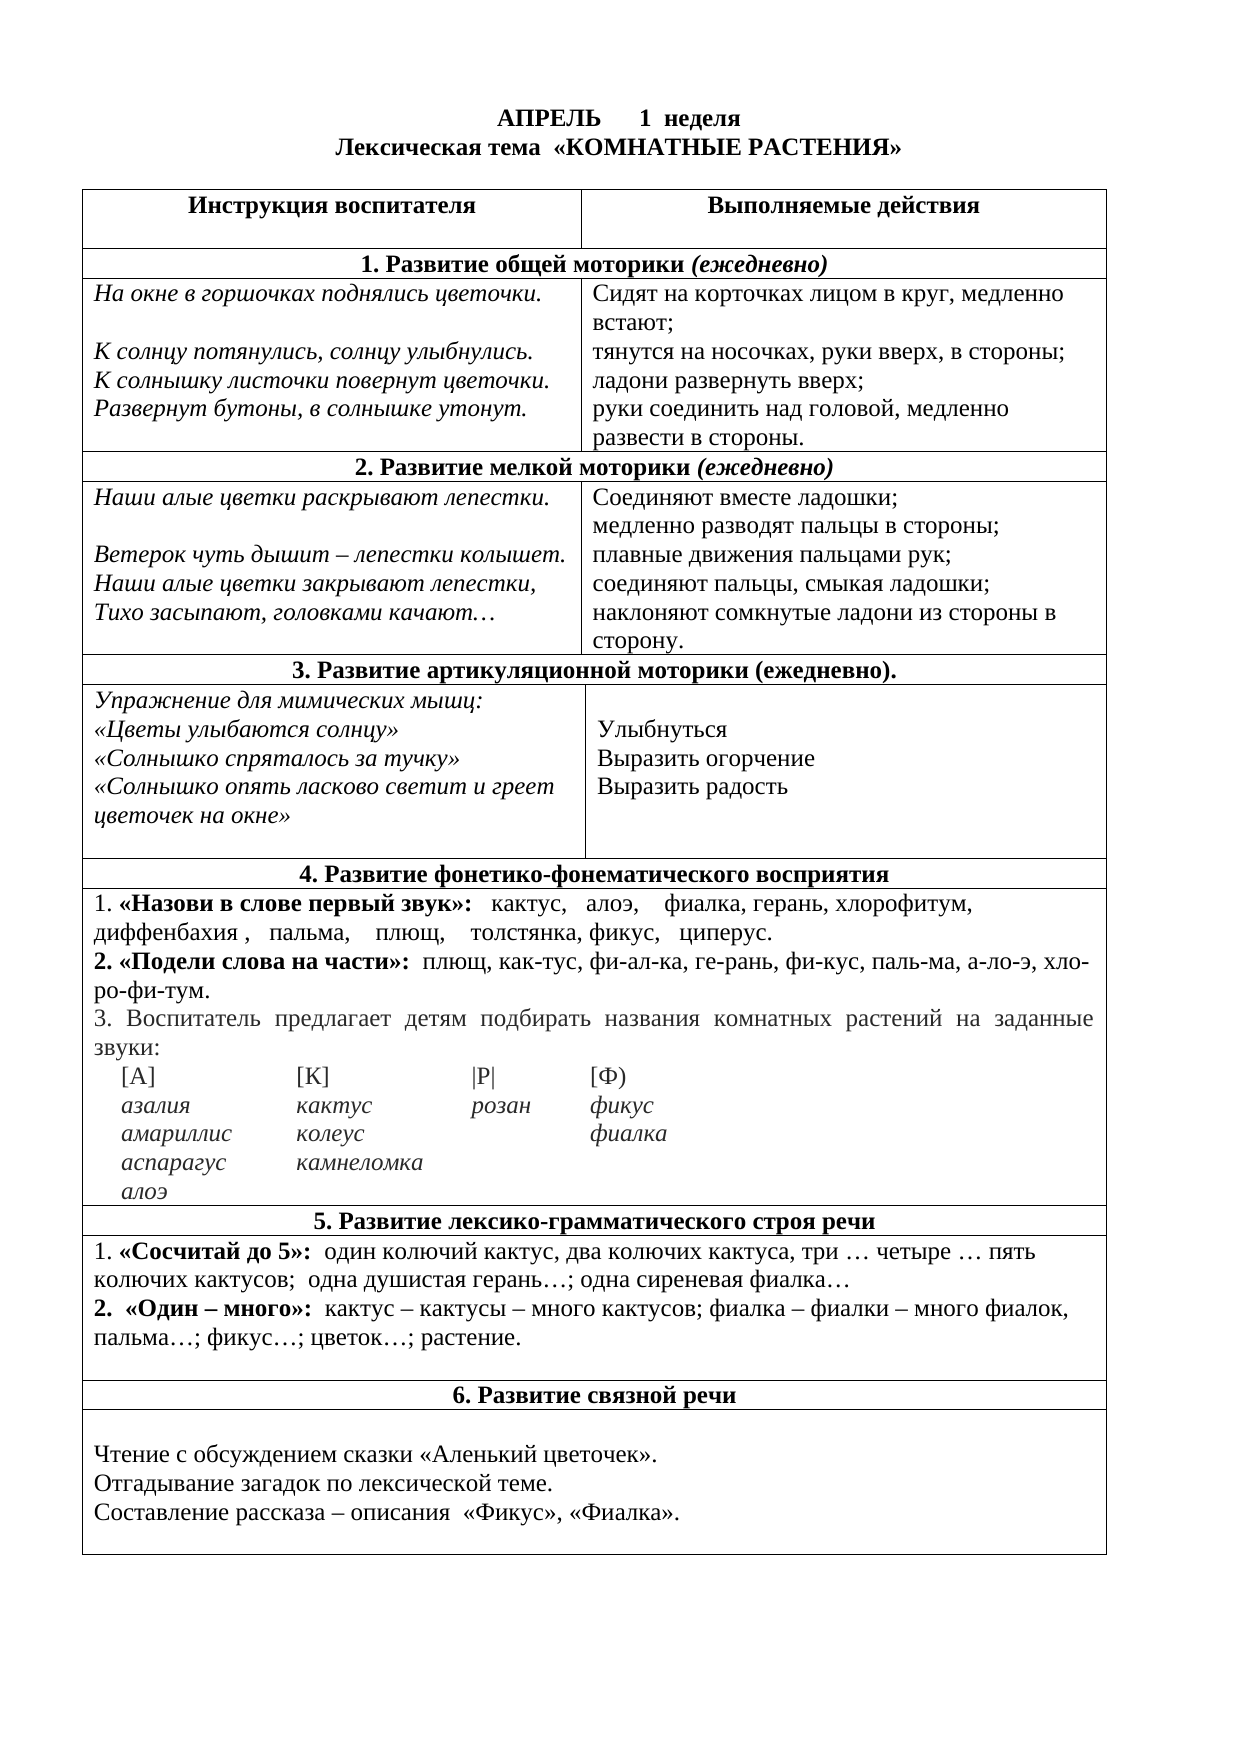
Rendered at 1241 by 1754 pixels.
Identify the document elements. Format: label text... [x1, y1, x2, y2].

table_cell Сидят на корточках лицом в круг, медленно встают; тянутся на носочках, руки вверх, в стороны; ладони развернуть вверх; руки соединить над головой, медленно развести в стороны. [582, 279, 1106, 451]
table_cell Соединяют вместе ладошки; медленно разводят пальцы в стороны; плавные движения пальцами рук; соединяют пальцы, смыкая ладошки; наклоняют сомкнутые ладони из стороны в сторону. [582, 482, 1106, 654]
table_cell Улыбнуться Выразить огорчение Выразить радость [586, 685, 1106, 858]
table_cell 6. Развитие связной речи [83, 1381, 1106, 1409]
table_header Выполняемые действия [582, 190, 1106, 248]
table_cell 1. Развитие общей моторики (ежедневно) [83, 249, 1106, 277]
table_cell 3. Развитие артикуляционной моторики (ежедневно). [83, 655, 1106, 684]
table_cell Наши алые цветки раскрывают лепестки. Ветерок чуть дышит – лепестки колышет. Наши алые цветки закрывают лепестки, Тихо засыпают, головками качают… [83, 482, 581, 654]
table_cell 1. «Назови в слове первый звук»: кактус, алоэ, фиалка, герань, хлорофитум, диффенбахия , пальма, плющ, толстянка, фикус, циперус. 2. «Подели слова на части»: плющ, как-тус, фи-ал-ка, ге-рань, фи-кус, паль-ма, а-ло-э, хло-ро-фи-тум. 3. Воспитатель предлагает детям подбирать названия комнатных растений на заданные звуки: [83, 889, 1106, 1205]
text Лексическая тема «КОМНАТНЫЕ РАСТЕНИЯ» [94, 132, 1144, 160]
table_cell Упражнение для мимических мышц: «Цветы улыбаются солнцу» «Солнышко спряталось за тучку» «Солнышко опять ласково светит и греет цветочек на окне» [83, 685, 585, 858]
text АПРЕЛЬ 1 неделя [94, 103, 1144, 132]
table_cell 2. Развитие мелкой моторики (ежедневно) [83, 452, 1106, 481]
table_header Инструкция воспитателя [83, 190, 581, 248]
table_cell 4. Развитие фонетико-фонематического восприятия [83, 859, 1106, 887]
table_cell Чтение с обсуждением сказки «Аленький цветочек». Отгадывание загадок по лексической теме. Составление рассказа – описания «Фикус», «Фиалка». [83, 1410, 1106, 1554]
table_cell 5. Развитие лексико-грамматического строя речи [83, 1206, 1106, 1235]
table_cell На окне в горшочках поднялись цветочки. К солнцу потянулись, солнцу улыбнулись. К солнышку листочки повернут цветочки. Развернут бутоны, в солнышке утонут. [83, 279, 581, 451]
table_cell 1. «Сосчитай до 5»: один колючий кактус, два колючих кактуса, три … четыре … пять колючих кактусов; одна душистая герань…; одна сиреневая фиалка… 2. «Один – много»: кактус – кактусы – много кактусов; фиалка – фиалки – много фиалок, пальма…; фикус…; цветок…; растение. [83, 1236, 1106, 1379]
